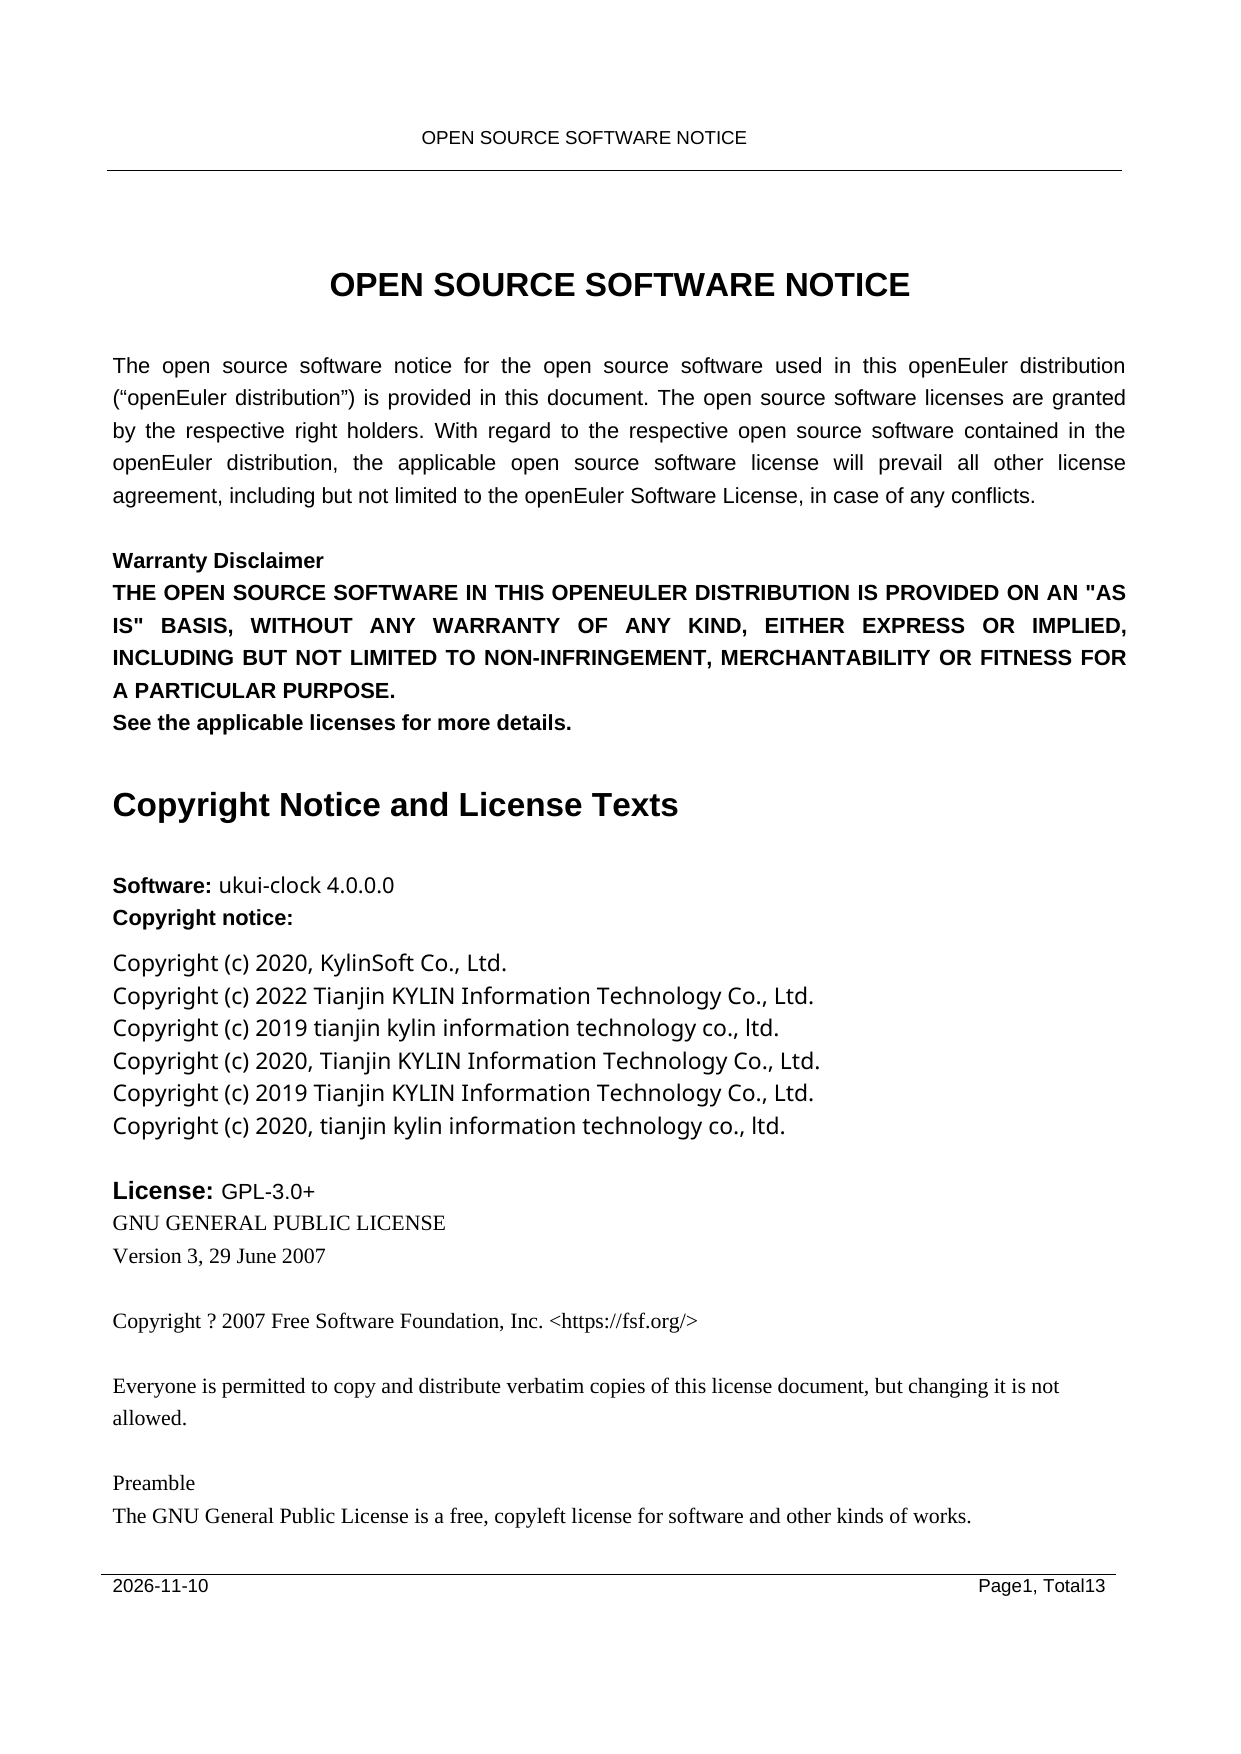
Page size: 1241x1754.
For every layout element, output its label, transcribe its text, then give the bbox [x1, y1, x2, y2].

text OPEN SOURCE SOFTWARE NOTICE [112, 251, 1128, 316]
text Warranty Disclaimer [112, 544, 1128, 576]
text THE OPEN SOURCE SOFTWARE IN THIS OPENEULER DISTRIBUTION IS PROVIDED ON AN "AS IS" BASIS, WITHOUT ANY WARRANTY OF ANY KIND, EITHER EXPRESS OR IMPLIED, INCLUDING BUT NOT LIMITED TO NON-INFRINGEMENT, MERCHANTABILITY OR FITNESS FOR A PARTICULAR PURPOSE. See the applicable licenses for more details. [112, 576, 1128, 739]
title Software: ukui-clock 4.0.0.0 [112, 869, 1128, 901]
text Copyright (c) 2020, KylinSoft Co., Ltd. Copyright (c) 2022 Tianjin KYLIN Information Technology Co., Ltd. Copyright (c) 2019 tianjin kylin information technology co., ltd. Copyright (c) 2020, Tianjin KYLIN Information Technology Co., Ltd. Copyright (c) 2019 Tianjin KYLIN Information Technology Co., Ltd. Copyright (c) 2020, tianjin kylin information technology co., ltd. [112, 947, 1128, 1174]
text License: GPL-3.0+ [112, 1174, 1128, 1207]
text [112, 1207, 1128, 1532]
text Copyright notice: [112, 901, 1128, 934]
text Copyright Notice and License Texts [112, 771, 1128, 836]
text The open source software notice for the open source software used in this openEuler distribution (“openEuler distribution”) is provided in this document. The open source software licenses are granted by the respective right holders. With regard to the respective open source software contained in the openEuler distribution, the applicable open source software license will prevail all other license agreement, including but not limited to the openEuler Software License, in case of any conflicts. [112, 349, 1128, 511]
